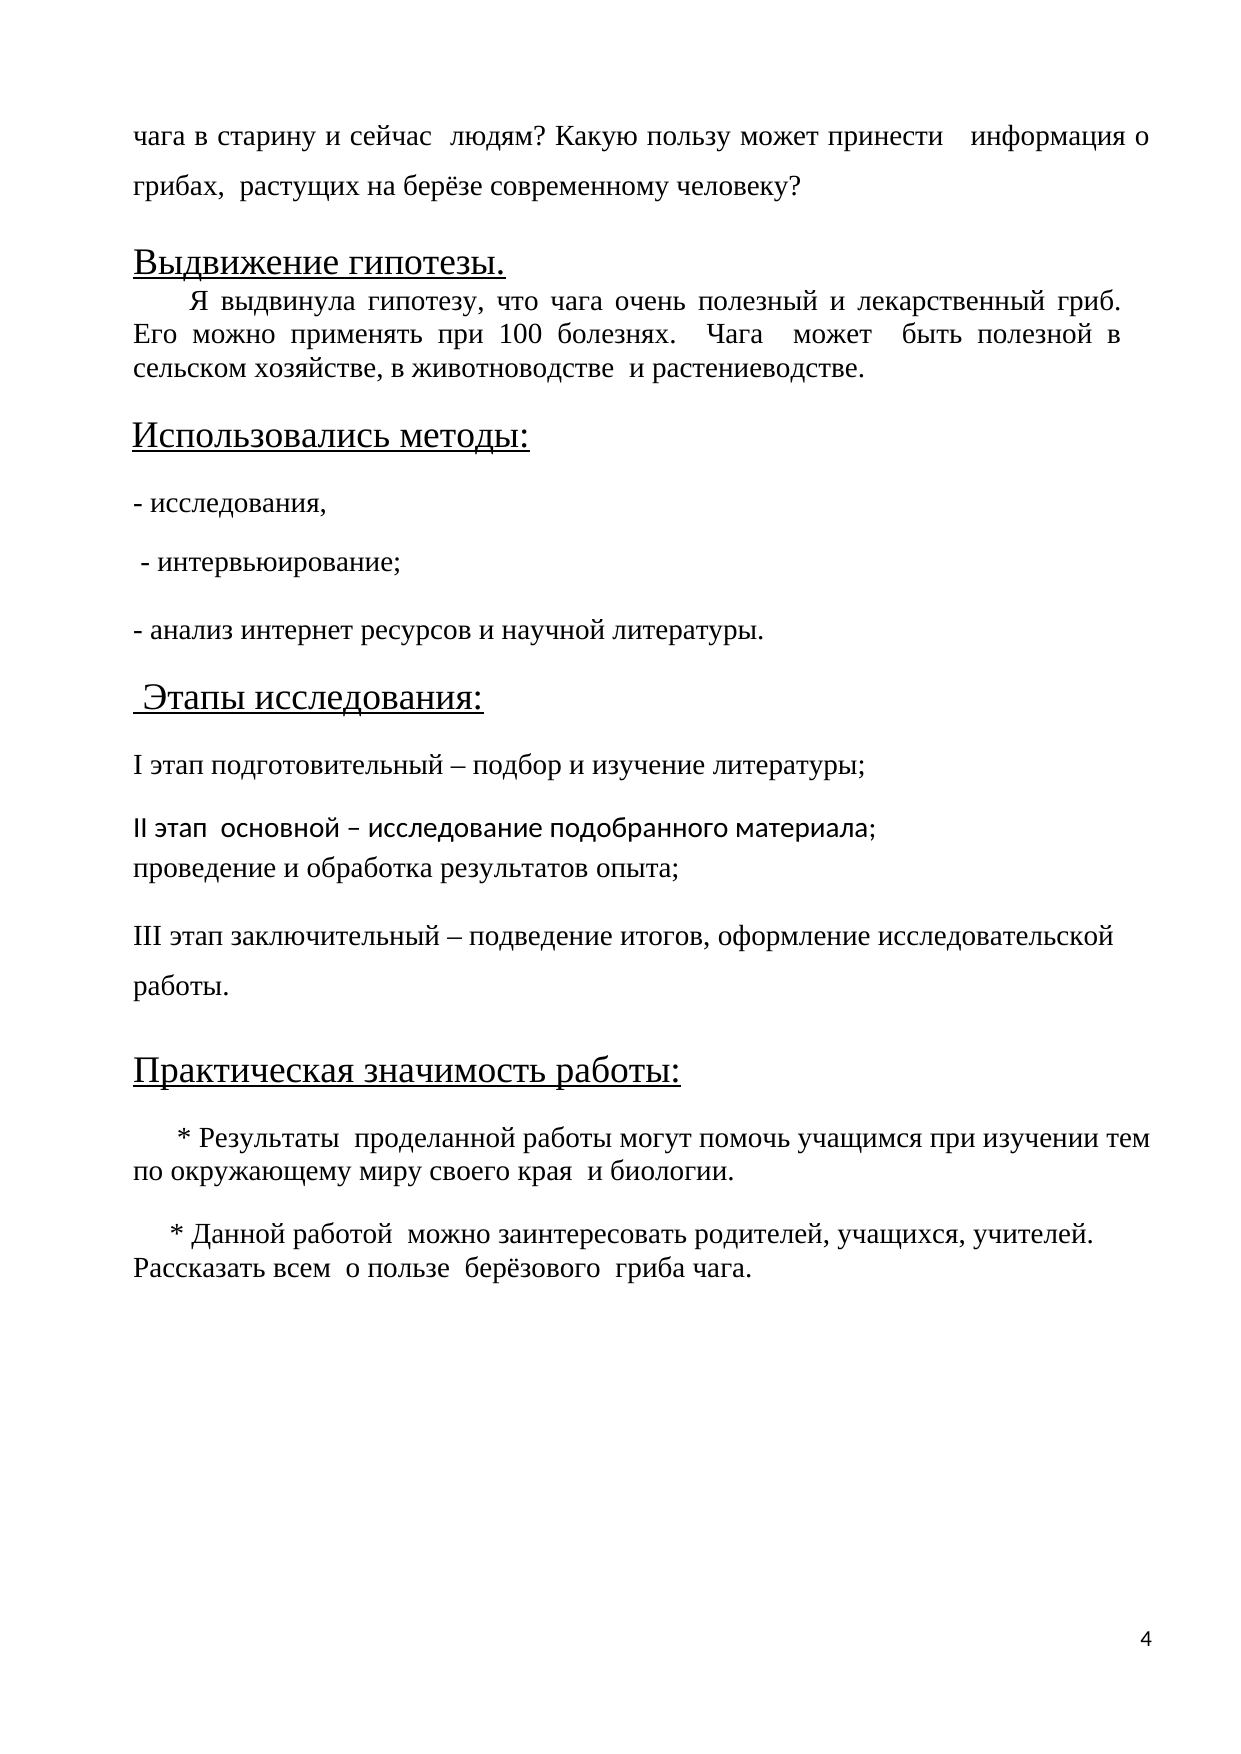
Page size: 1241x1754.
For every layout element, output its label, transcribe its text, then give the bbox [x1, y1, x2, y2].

text Использовались методы: [103, 412, 1152, 456]
text Выдвижение гипотезы. [133, 239, 1152, 283]
text * Результаты проделанной работы могут помочь учащимся при изучении тем по окружающему миру своего края и биологии. [133, 1120, 1152, 1187]
text II этап основной – исследование подобранного материала; проведение и обработка результатов опыта; [133, 809, 1152, 884]
text I этап подготовительный – подбор и изучение литературы; [133, 747, 1152, 780]
text III этап заключительный – подведение итогов, оформление исследовательской работы. [133, 918, 1152, 1002]
text - исследования, [133, 485, 1152, 518]
text Практическая значимость работы: [133, 1048, 1152, 1091]
text Этапы исследования: [133, 674, 1152, 718]
text * Данной работой можно заинтересовать родителей, учащихся, учителей. Рассказать всем о пользе берёзового гриба чага. [133, 1216, 1152, 1283]
text - анализ интернет ресурсов и научной литературы. [133, 612, 1152, 645]
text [133, 118, 1152, 202]
text Я выдвинула гипотезу, что чага очень полезный и лекарственный гриб. Его можно применять при 100 болезнях. Чага может быть полезной в сельском хозяйстве, в животноводстве и растениеводстве. [133, 283, 1123, 383]
text - интервьюирование; [133, 544, 1152, 578]
